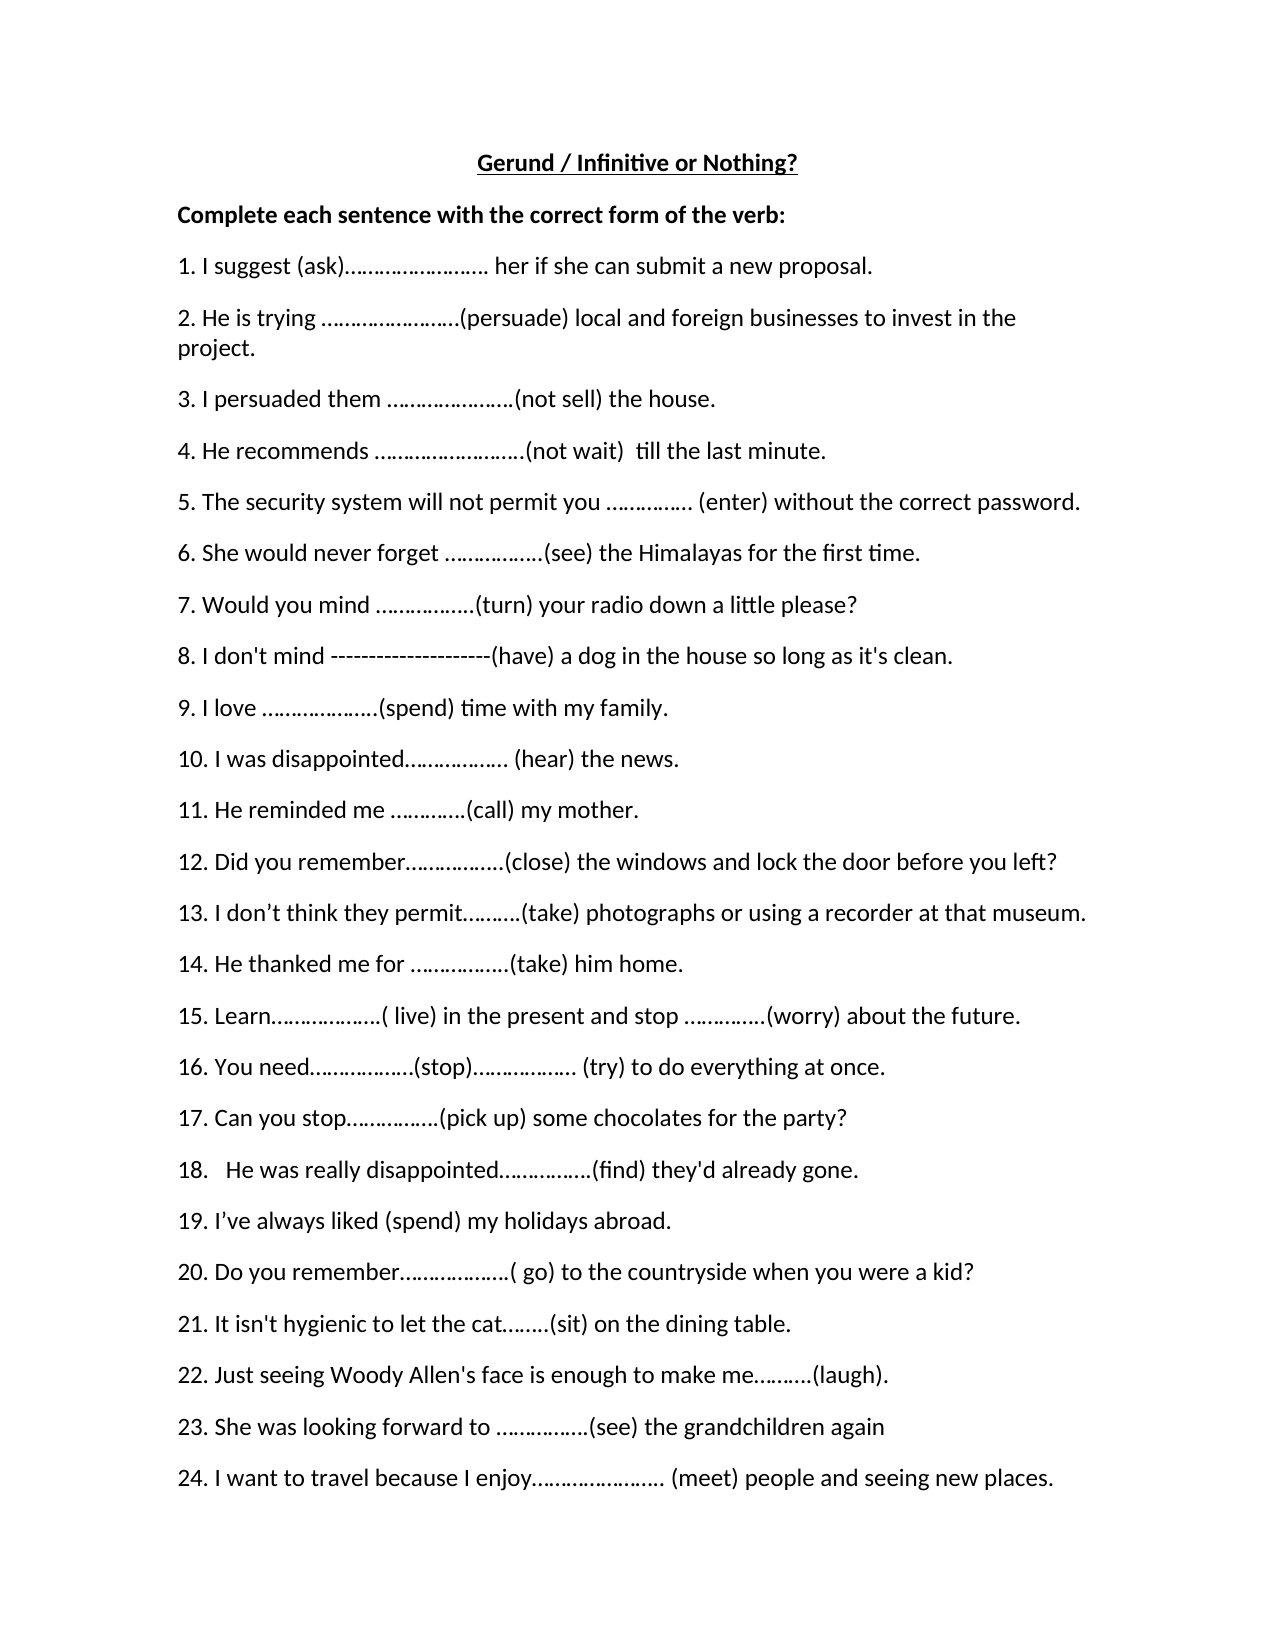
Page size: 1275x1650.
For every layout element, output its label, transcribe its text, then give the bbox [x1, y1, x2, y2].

text 8. I don't mind ---------------------(have) a dog in the house so long as it's clean. [177, 640, 1098, 671]
text 9. I love ………………..(spend) time with my family. [177, 692, 1098, 722]
text 20. Do you remember……………….( go) to the countryside when you were a kid? [177, 1257, 1098, 1287]
text 6. She would never forget ……………..(see) the Himalayas for the first time. [177, 538, 1098, 568]
text 14. He thanked me for ……………..(take) him home. [177, 948, 1098, 979]
text 2. He is trying ……………………(persuade) local and foreign businesses to invest in the project. [177, 302, 1098, 363]
text 21. It isn't hygienic to let the cat……..(sit) on the dining table. [177, 1308, 1098, 1338]
text Gerund / Infinitive or Nothing? [177, 148, 1098, 178]
text 7. Would you mind ……………..(turn) your radio down a little please? [177, 589, 1098, 619]
text 18. He was really disappointed…………….(find) they'd already gone. [177, 1154, 1098, 1184]
text 24. I want to travel because I enjoy………………….. (meet) people and seeing new places. [177, 1462, 1098, 1492]
text 17. Can you stop…………….(pick up) some chocolates for the party? [177, 1102, 1098, 1133]
text 4. He recommends ……………………..(not wait) till the last minute. [177, 435, 1098, 465]
text 3. I persuaded them ………………….(not sell) the house. [177, 383, 1098, 414]
text 12. Did you remember……………..(close) the windows and lock the door before you left? [177, 846, 1098, 876]
text Complete each sentence with the correct form of the verb: [177, 199, 1098, 229]
text 5. The security system will not permit you …………… (enter) without the correct password. [177, 486, 1098, 517]
text 13. I don’t think they permit……….(take) photographs or using a recorder at that museum. [177, 897, 1098, 928]
text 1. I suggest (ask)……………………. her if she can submit a new proposal. [177, 250, 1098, 281]
text 22. Just seeing Woody Allen's face is enough to make me……….(laugh). [177, 1359, 1098, 1390]
text 16. You need………………(stop)……………… (try) to do everything at once. [177, 1051, 1098, 1082]
text 19. I’ve always liked (spend) my holidays abroad. [177, 1205, 1098, 1236]
text 11. He reminded me ………….(call) my mother. [177, 794, 1098, 825]
text 15. Learn……………….( live) in the present and stop …………..(worry) about the future. [177, 1000, 1098, 1030]
text 23. She was looking forward to …………….(see) the grandchildren again [177, 1411, 1098, 1441]
text 10. I was disappointed……………… (hear) the news. [177, 743, 1098, 773]
